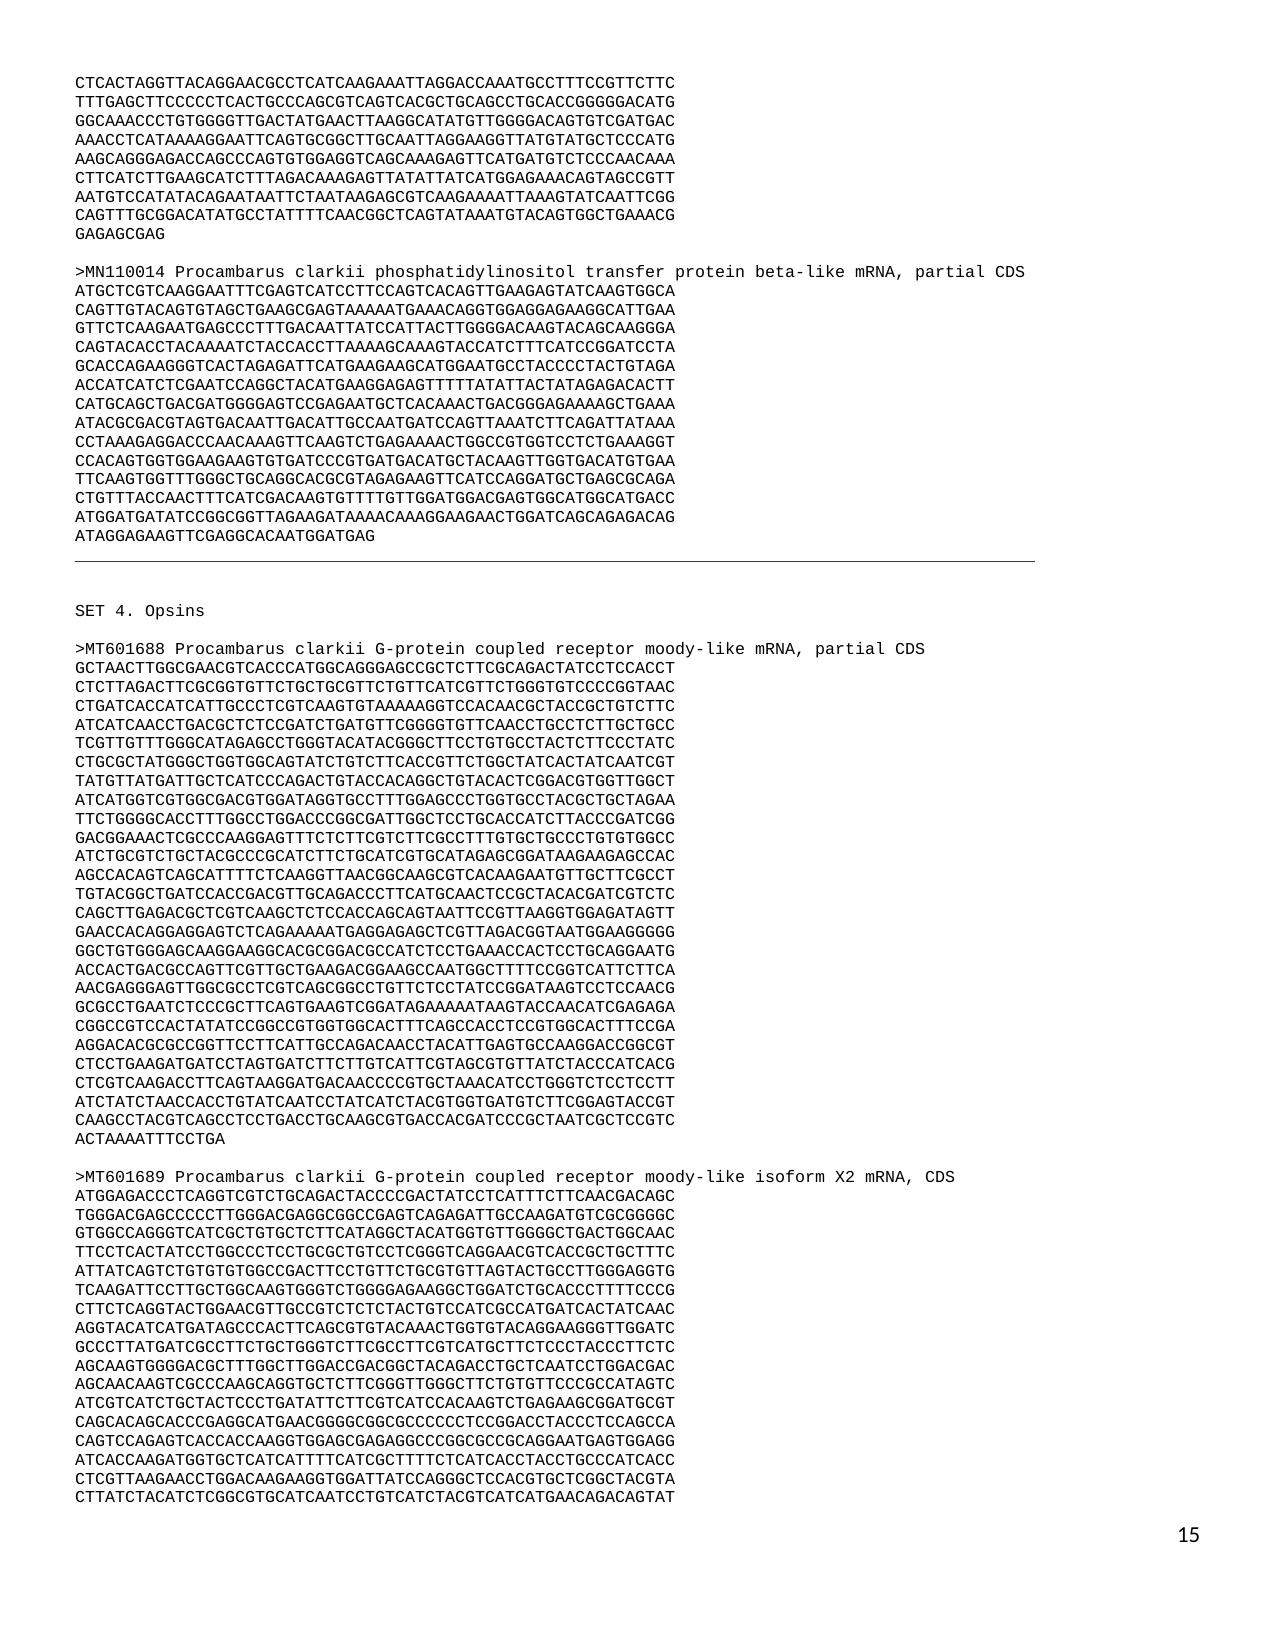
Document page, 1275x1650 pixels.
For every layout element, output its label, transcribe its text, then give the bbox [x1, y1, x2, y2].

text AGCAAGTGGGGACGCTTTGGCTTGGACCGACGGCTACAGACCTGCTCAATCCTGGACGAC [75, 1357, 1200, 1376]
text CAGTTGTACAGTGTAGCTGAAGCGAGTAAAAATGAAACAGGTGGAGGAGAAGGCATTGAA [75, 301, 1200, 320]
text CTTATCTACATCTCGGCGTGCATCAATCCTGTCATCTACGTCATCATGAACAGACAGTAT [75, 1489, 1200, 1508]
text CATGCAGCTGACGATGGGGAGTCCGAGAATGCTCACAAACTGACGGGAGAAAAGCTGAAA [75, 396, 1200, 414]
text CTGTTTACCAACTTTCATCGACAAGTGTTTTGTTGGATGGACGAGTGGCATGGCATGACC [75, 490, 1200, 509]
text GGCTGTGGGAGCAAGGAAGGCACGCGGACGCCATCTCCTGAAACCACTCCTGCAGGAATG [75, 942, 1200, 961]
text >MN110014 Procambarus clarkii phosphatidylinositol transfer protein beta-like mRNA, partial CDS [75, 263, 1200, 282]
text CAGTCCAGAGTCACCACCAAGGTGGAGCGAGAGGCCCGGCGCCGCAGGAATGAGTGGAGG [75, 1432, 1200, 1451]
text ACCATCATCTCGAATCCAGGCTACATGAAGGAGAGTTTTTATATTACTATAGAGACACTT [75, 377, 1200, 396]
text SET 4. Opsins [75, 603, 1200, 622]
text ATCATCAACCTGACGCTCTCCGATCTGATGTTCGGGGTGTTCAACCTGCCTCTTGCTGCC [75, 716, 1200, 735]
text TGTACGGCTGATCCACCGACGTTGCAGACCCTTCATGCAACTCCGCTACACGATCGTCTC [75, 886, 1200, 904]
text GGCAAACCCTGTGGGGTTGACTATGAACTTAAGGCATATGTTGGGGACAGTGTCGATGAC [75, 113, 1200, 132]
text CTCACTAGGTTACAGGAACGCCTCATCAAGAAATTAGGACCAAATGCCTTTCCGTTCTTC [75, 75, 1200, 94]
text CAAGCCTACGTCAGCCTCCTGACCTGCAAGCGTGACCACGATCCCGCTAATCGCTCCGTC [75, 1112, 1200, 1131]
text TTCCTCACTATCCTGGCCCTCCTGCGCTGTCCTCGGGTCAGGAACGTCACCGCTGCTTTC [75, 1244, 1200, 1263]
text ATCTATCTAACCACCTGTATCAATCCTATCATCTACGTGGTGATGTCTTCGGAGTACCGT [75, 1093, 1200, 1112]
text TTTGAGCTTCCCCCTCACTGCCCAGCGTCAGTCACGCTGCAGCCTGCACCGGGGGACATG [75, 94, 1200, 113]
text GACGGAAACTCGCCCAAGGAGTTTCTCTTCGTCTTCGCCTTTGTGCTGCCCTGTGTGGCC [75, 829, 1200, 848]
text AAACCTCATAAAAGGAATTCAGTGCGGCTTGCAATTAGGAAGGTTATGTATGCTCCCATG [75, 132, 1200, 150]
text CAGTACACCTACAAAATCTACCACCTTAAAAGCAAAGTACCATCTTTCATCCGGATCCTA [75, 339, 1200, 358]
text GAGAGCGAG [75, 226, 1200, 245]
text ATCACCAAGATGGTGCTCATCATTTTCATCGCTTTTCTCATCACCTACCTGCCCATCACC [75, 1451, 1200, 1470]
text TCGTTGTTTGGGCATAGAGCCTGGGTACATACGGGCTTCCTGTGCCTACTCTTCCCTATC [75, 735, 1200, 754]
text CCTAAAGAGGACCCAACAAAGTTCAAGTCTGAGAAAACTGGCCGTGGTCCTCTGAAAGGT [75, 433, 1200, 452]
text GCGCCTGAATCTCCCGCTTCAGTGAAGTCGGATAGAAAAATAAGTACCAACATCGAGAGA [75, 999, 1200, 1018]
text ATTATCAGTCTGTGTGTGGCCGACTTCCTGTTCTGCGTGTTAGTACTGCCTTGGGAGGTG [75, 1263, 1200, 1282]
text TTCAAGTGGTTTGGGCTGCAGGCACGCGTAGAGAAGTTCATCCAGGATGCTGAGCGCAGA [75, 471, 1200, 490]
text CTCGTCAAGACCTTCAGTAAGGATGACAACCCCGTGCTAAACATCCTGGGTCTCCTCCTT [75, 1074, 1200, 1093]
text AGGTACATCATGATAGCCCACTTCAGCGTGTACAAACTGGTGTACAGGAAGGGTTGGATC [75, 1319, 1200, 1338]
text CTCTTAGACTTCGCGGTGTTCTGCTGCGTTCTGTTCATCGTTCTGGGTGTCCCCGGTAAC [75, 678, 1200, 697]
text TCAAGATTCCTTGCTGGCAAGTGGGTCTGGGGAGAAGGCTGGATCTGCACCCTTTTCCCG [75, 1282, 1200, 1301]
text CAGCTTGAGACGCTCGTCAAGCTCTCCACCAGCAGTAATTCCGTTAAGGTGGAGATAGTT [75, 904, 1200, 923]
text AATGTCCATATACAGAATAATTCTAATAAGAGCGTCAAGAAAATTAAAGTATCAATTCGG [75, 188, 1200, 207]
text TTCTGGGGCACCTTTGGCCTGGACCCGGCGATTGGCTCCTGCACCATCTTACCCGATCGG [75, 810, 1200, 829]
text CTCGTTAAGAACCTGGACAAGAAGGTGGATTATCCAGGGCTCCACGTGCTCGGCTACGTA [75, 1470, 1200, 1489]
text TATGTTATGATTGCTCATCCCAGACTGTACCACAGGCTGTACACTCGGACGTGGTTGGCT [75, 773, 1200, 791]
text CAGCACAGCACCCGAGGCATGAACGGGGCGGCGCCCCCCTCCGGACCTACCCTCCAGCCA [75, 1414, 1200, 1432]
text CTGCGCTATGGGCTGGTGGCAGTATCTGTCTTCACCGTTCTGGCTATCACTATCAATCGT [75, 754, 1200, 773]
text AGCCACAGTCAGCATTTTCTCAAGGTTAACGGCAAGCGTCACAAGAATGTTGCTTCGCCT [75, 867, 1200, 886]
text ACTAAAATTTCCTGA [75, 1131, 1200, 1150]
text ATACGCGACGTAGTGACAATTGACATTGCCAATGATCCAGTTAAATCTTCAGATTATAAA [75, 414, 1200, 433]
text GTTCTCAAGAATGAGCCCTTTGACAATTATCCATTACTTGGGGACAAGTACAGCAAGGGA [75, 320, 1200, 339]
text CTTCATCTTGAAGCATCTTTAGACAAAGAGTTATATTATCATGGAGAAACAGTAGCCGTT [75, 169, 1200, 188]
text CAGTTTGCGGACATATGCCTATTTTCAACGGCTCAGTATAAATGTACAGTGGCTGAAACG [75, 207, 1200, 226]
text ATGGATGATATCCGGCGGTTAGAAGATAAAACAAAGGAAGAACTGGATCAGCAGAGACAG [75, 509, 1200, 527]
text ATAGGAGAAGTTCGAGGCACAATGGATGAG [75, 527, 1200, 546]
text TGGGACGAGCCCCCTTGGGACGAGGCGGCCGAGTCAGAGATTGCCAAGATGTCGCGGGGC [75, 1206, 1200, 1225]
text ATCATGGTCGTGGCGACGTGGATAGGTGCCTTTGGAGCCCTGGTGCCTACGCTGCTAGAA [75, 791, 1200, 810]
text ACCACTGACGCCAGTTCGTTGCTGAAGACGGAAGCCAATGGCTTTTCCGGTCATTCTTCA [75, 961, 1200, 980]
text CTTCTCAGGTACTGGAACGTTGCCGTCTCTCTACTGTCCATCGCCATGATCACTATCAAC [75, 1301, 1200, 1319]
text CTCCTGAAGATGATCCTAGTGATCTTCTTGTCATTCGTAGCGTGTTATCTACCCATCACG [75, 1055, 1200, 1074]
text ATCTGCGTCTGCTACGCCCGCATCTTCTGCATCGTGCATAGAGCGGATAAGAAGAGCCAC [75, 848, 1200, 867]
text CCACAGTGGTGGAAGAAGTGTGATCCCGTGATGACATGCTACAAGTTGGTGACATGTGAA [75, 452, 1200, 471]
text AAGCAGGGAGACCAGCCCAGTGTGGAGGTCAGCAAAGAGTTCATGATGTCTCCCAACAAA [75, 150, 1200, 169]
text ________________________________________________________________________________________________ [75, 546, 1200, 565]
text AGGACACGCGCCGGTTCCTTCATTGCCAGACAACCTACATTGAGTGCCAAGGACCGGCGT [75, 1037, 1200, 1055]
text ATGGAGACCCTCAGGTCGTCTGCAGACTACCCCGACTATCCTCATTTCTTCAACGACAGC [75, 1187, 1200, 1206]
text GTGGCCAGGGTCATCGCTGTGCTCTTCATAGGCTACATGGTGTTGGGGCTGACTGGCAAC [75, 1225, 1200, 1244]
text GCCCTTATGATCGCCTTCTGCTGGGTCTTCGCCTTCGTCATGCTTCTCCCTACCCTTCTC [75, 1338, 1200, 1357]
text GCTAACTTGGCGAACGTCACCCATGGCAGGGAGCCGCTCTTCGCAGACTATCCTCCACCT [75, 659, 1200, 678]
text CTGATCACCATCATTGCCCTCGTCAAGTGTAAAAAGGTCCACAACGCTACCGCTGTCTTC [75, 697, 1200, 716]
text >MT601688 Procambarus clarkii G-protein coupled receptor moody-like mRNA, partial CDS [75, 641, 1200, 659]
text GAACCACAGGAGGAGTCTCAGAAAAATGAGGAGAGCTCGTTAGACGGTAATGGAAGGGGG [75, 923, 1200, 942]
text AGCAACAAGTCGCCCAAGCAGGTGCTCTTCGGGTTGGGCTTCTGTGTTCCCGCCATAGTC [75, 1376, 1200, 1395]
text ATGCTCGTCAAGGAATTTCGAGTCATCCTTCCAGTCACAGTTGAAGAGTATCAAGTGGCA [75, 282, 1200, 301]
text AACGAGGGAGTTGGCGCCTCGTCAGCGGCCTGTTCTCCTATCCGGATAAGTCCTCCAACG [75, 980, 1200, 999]
text CGGCCGTCCACTATATCCGGCCGTGGTGGCACTTTCAGCCACCTCCGTGGCACTTTCCGA [75, 1018, 1200, 1037]
text GCACCAGAAGGGTCACTAGAGATTCATGAAGAAGCATGGAATGCCTACCCCTACTGTAGA [75, 358, 1200, 377]
text ATCGTCATCTGCTACTCCCTGATATTCTTCGTCATCCACAAGTCTGAGAAGCGGATGCGT [75, 1395, 1200, 1414]
text >MT601689 Procambarus clarkii G-protein coupled receptor moody-like isoform X2 mRNA, CDS [75, 1168, 1200, 1187]
